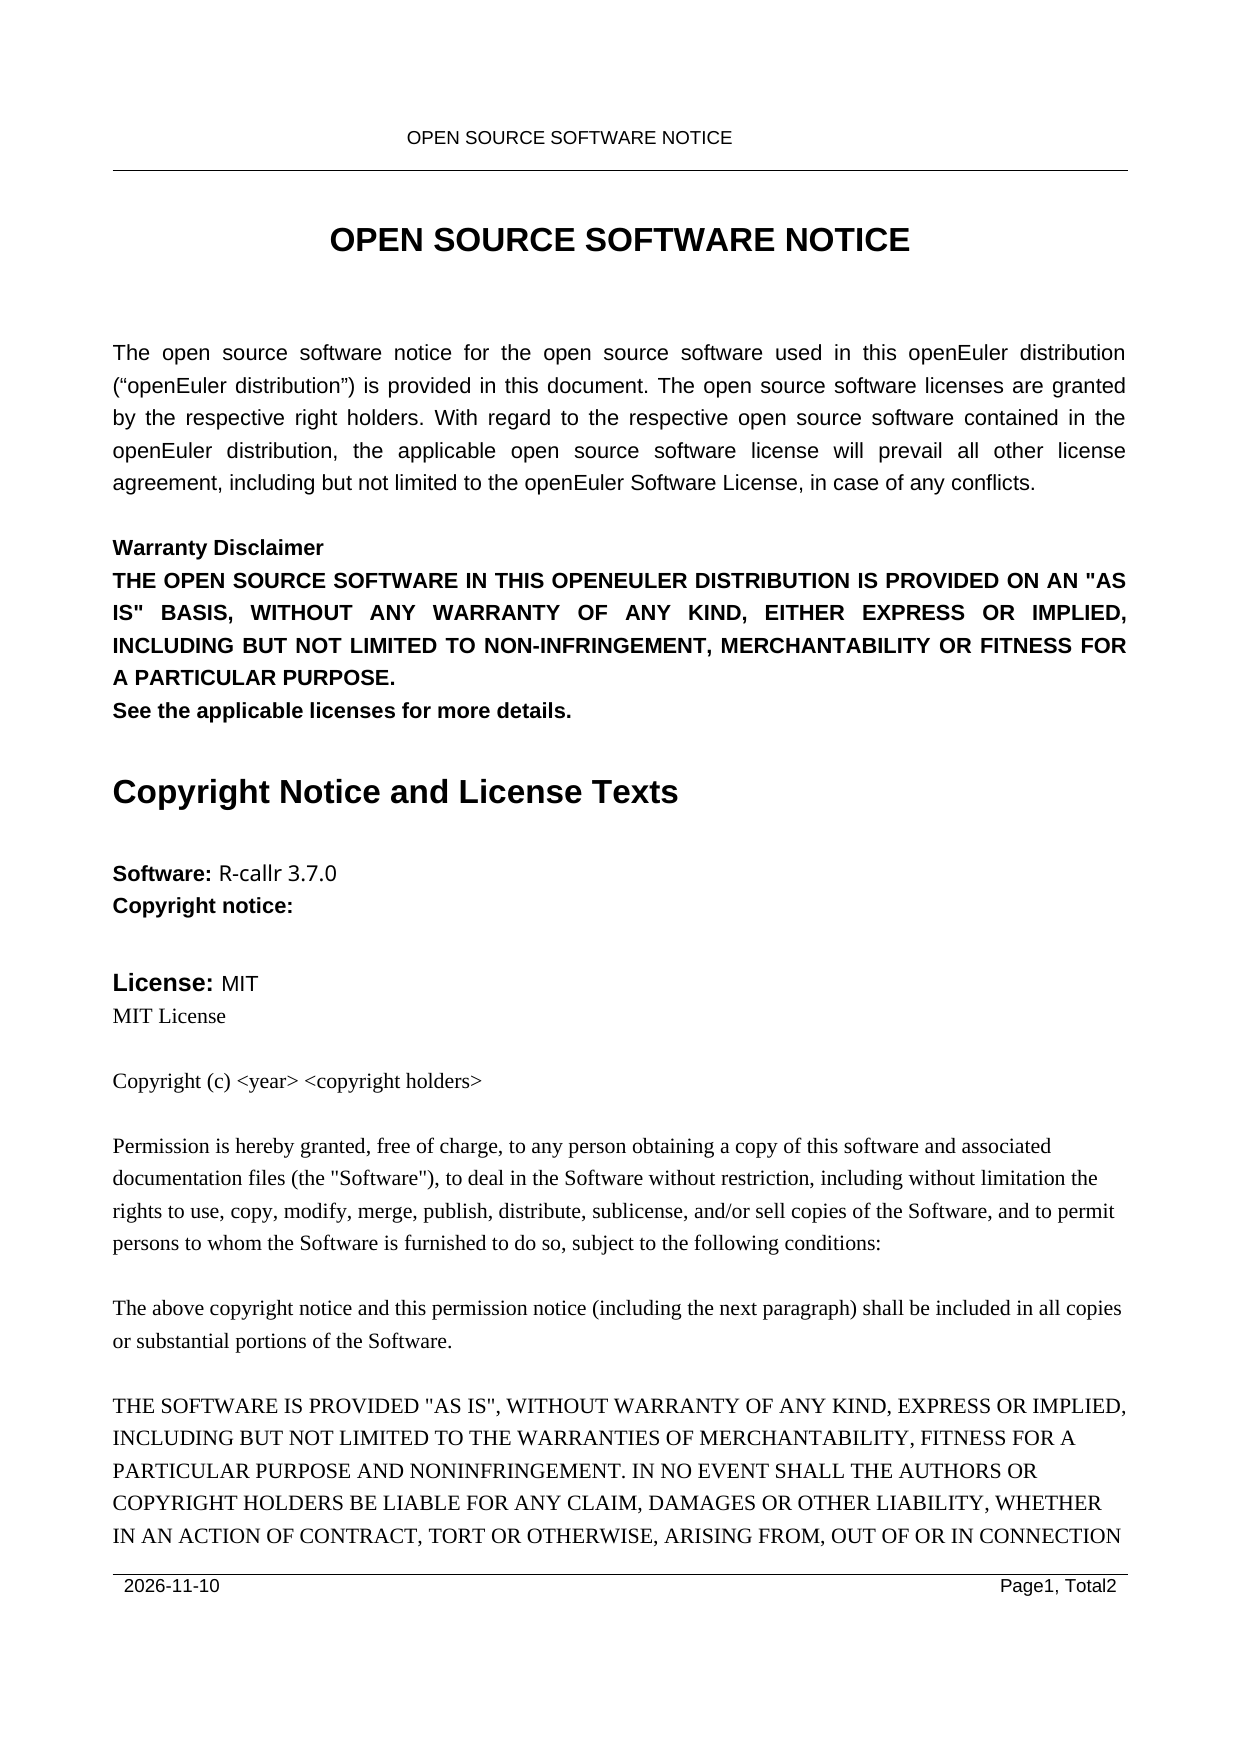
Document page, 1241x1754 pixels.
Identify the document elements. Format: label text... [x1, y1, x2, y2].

text Copyright Notice and License Texts [112, 759, 1128, 824]
title Software: R-callr 3.7.0 [112, 856, 1128, 889]
text OPEN SOURCE SOFTWARE NOTICE [112, 206, 1128, 271]
text License: MIT [112, 966, 1128, 999]
text Warranty Disclaimer [112, 531, 1128, 564]
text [112, 999, 1128, 1551]
text Copyright notice: [112, 889, 1128, 921]
text The open source software notice for the open source software used in this openEuler distribution (“openEuler distribution”) is provided in this document. The open source software licenses are granted by the respective right holders. With regard to the respective open source software contained in the openEuler distribution, the applicable open source software license will prevail all other license agreement, including but not limited to the openEuler Software License, in case of any conflicts. [112, 336, 1128, 499]
text THE OPEN SOURCE SOFTWARE IN THIS OPENEULER DISTRIBUTION IS PROVIDED ON AN "AS IS" BASIS, WITHOUT ANY WARRANTY OF ANY KIND, EITHER EXPRESS OR IMPLIED, INCLUDING BUT NOT LIMITED TO NON-INFRINGEMENT, MERCHANTABILITY OR FITNESS FOR A PARTICULAR PURPOSE. See the applicable licenses for more details. [112, 564, 1128, 726]
